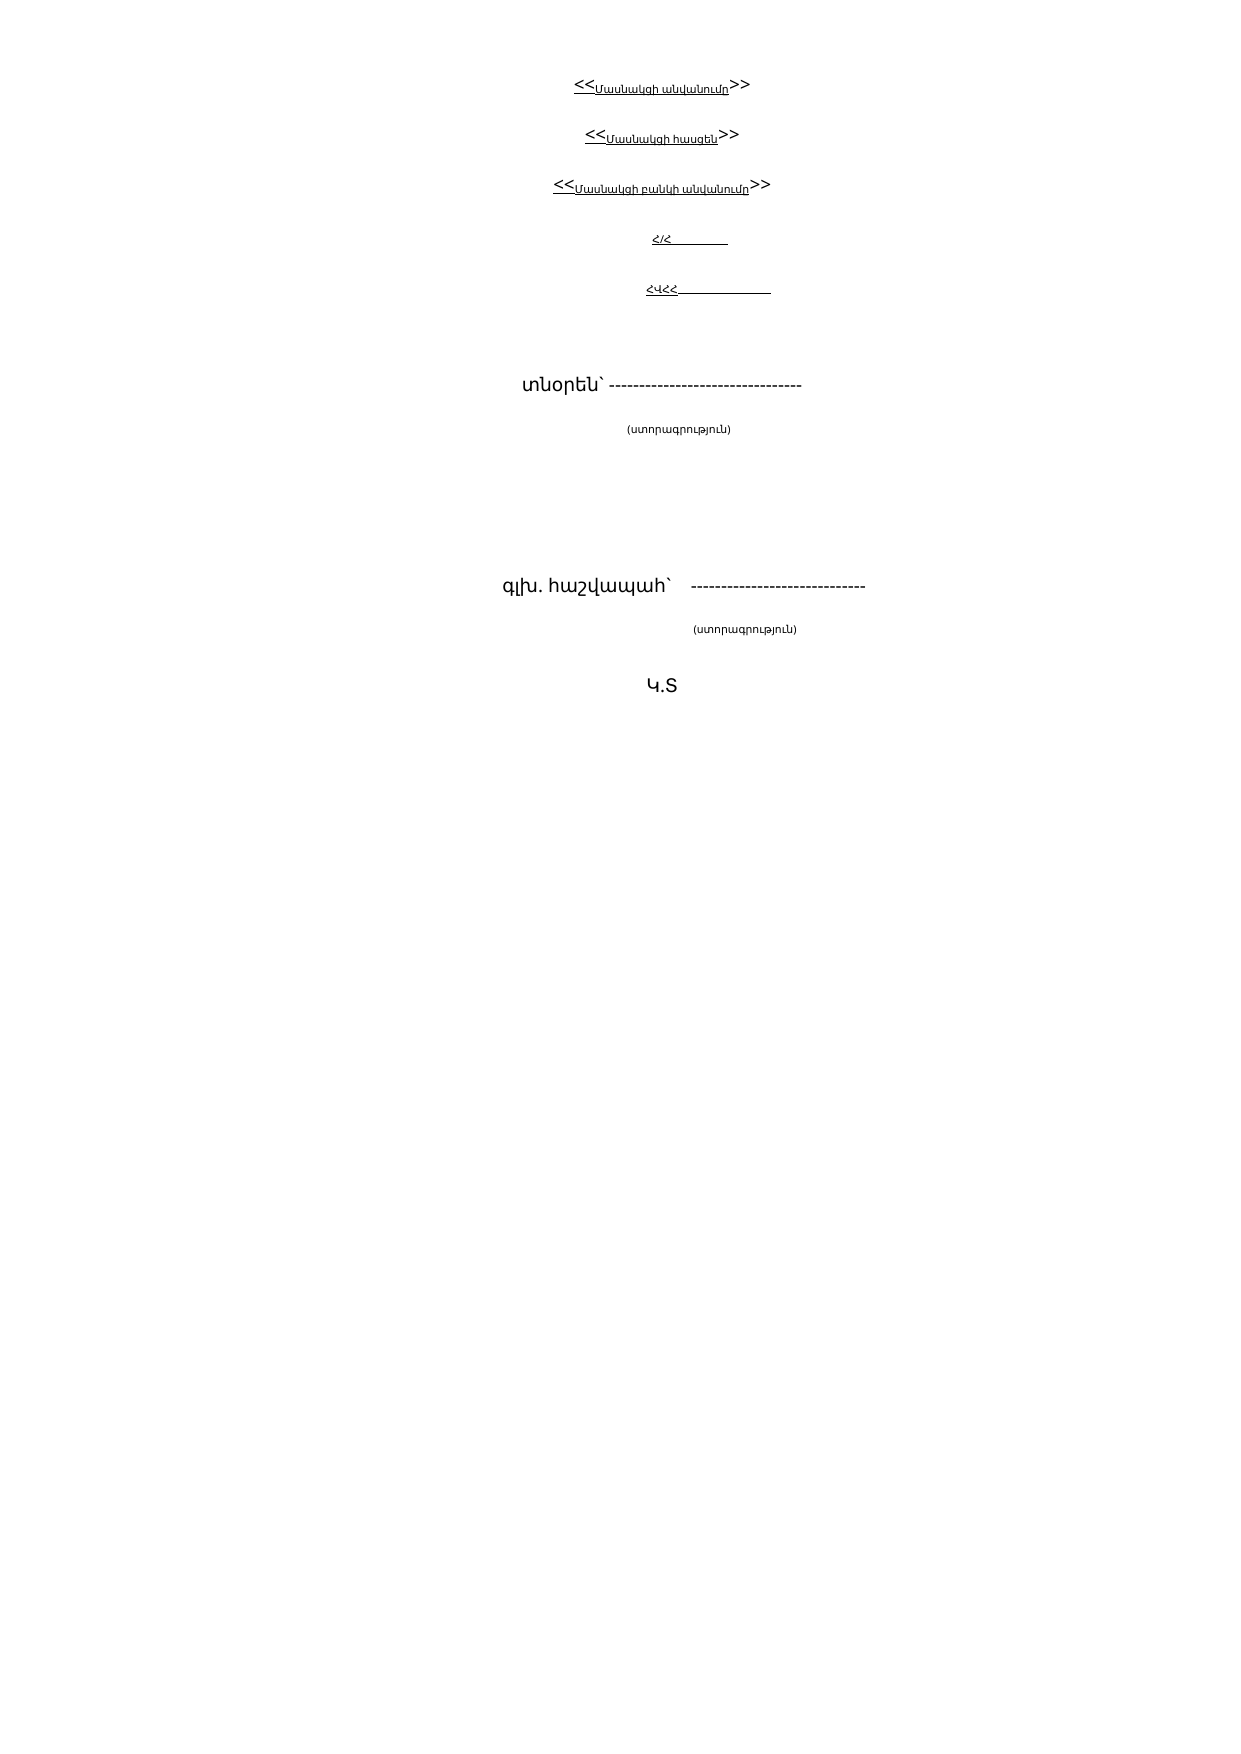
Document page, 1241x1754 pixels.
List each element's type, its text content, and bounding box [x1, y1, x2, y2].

table_header <<Մասնակցի անվանումը>> <<Մասնակցի հասցեն>> <<Մասնակցի բանկի անվանումը>> Հ/Հ ՀՎՀՀ տնօրեն` -------------------------------- (ստորագրություն) գլխ. հաշվապահ` ----------------------------- (ստորագրություն) Կ.Տ [324, 71, 999, 722]
